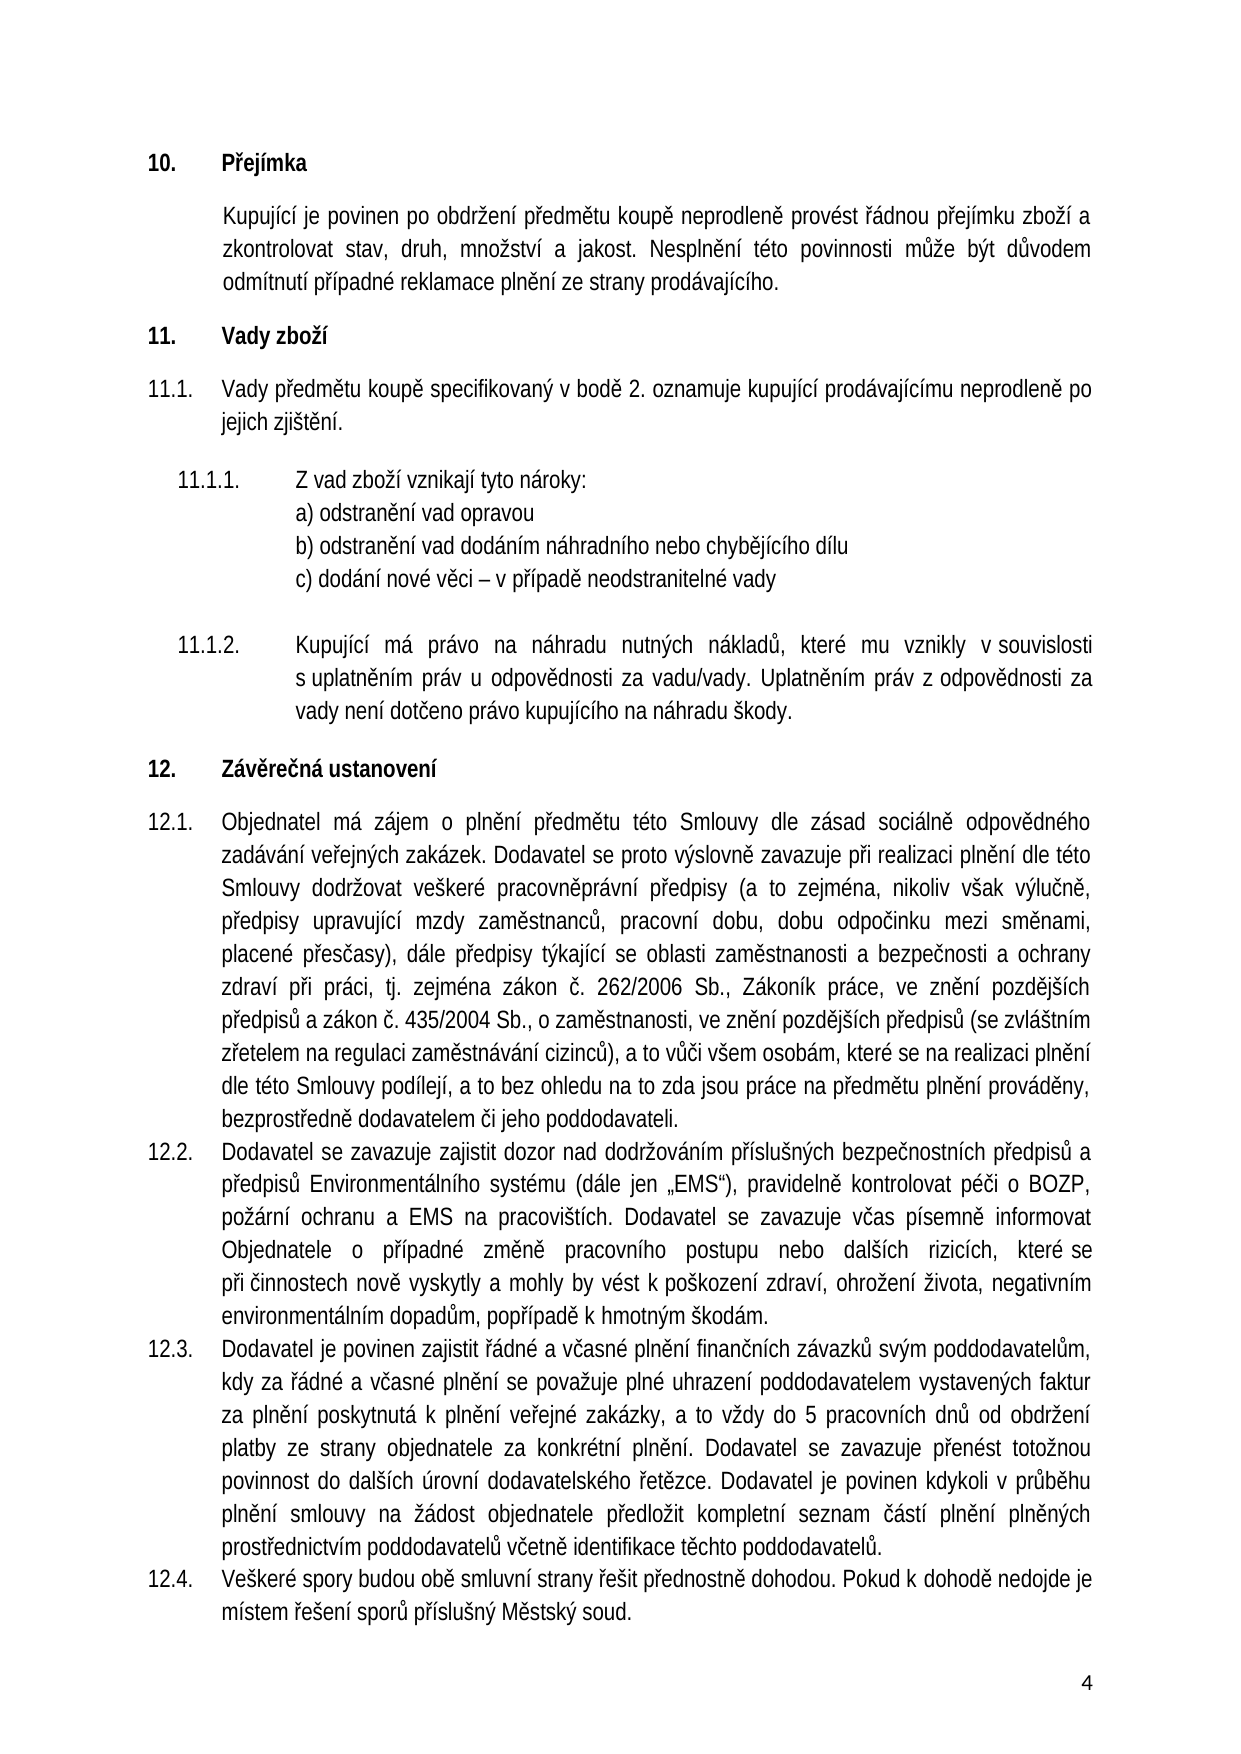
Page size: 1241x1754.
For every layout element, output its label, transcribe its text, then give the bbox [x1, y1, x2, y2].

subtitle Závěrečná ustanovení [148, 754, 1093, 782]
list Objednatel má zájem o plnění předmětu této Smlouvy dle zásad sociálně odpovědného zadávání veřejných zakázek. Dodavatel se proto výslovně zavazuje při realizaci plnění dle této Smlouvy dodržovat veškeré pracovněprávní předpisy (a to zejména, nikoliv však výlučně, předpisy upravující mzdy zaměstnanců, pracovní dobu, dobu odpočinku mezi směnami, placené přesčasy), dále předpisy týkající se oblasti zaměstnanosti a bezpečnosti a ochrany zdraví při práci, tj. zejména zákon č. 262/2006 Sb., Zákoník práce, ve znění pozdějších předpisů a zákon č. 435/2004 Sb., o zaměstnanosti, ve znění pozdějších předpisů (se zvláštním zřetelem na regulaci zaměstnávání cizinců), a to vůči všem osobám, které se na realizaci plnění dle této Smlouvy podílejí, a to bez ohledu na to zda jsou práce na předmětu plnění prováděny, bezprostředně dodavatelem či jeho poddodavateli. [148, 807, 1093, 1132]
text c) dodání nové věci – v případě neodstranitelné vady [295, 564, 1093, 593]
list Kupující je povinen po obdržení předmětu koupě neprodleně provést řádnou přejímku zboží a zkontrolovat stav, druh, množství a jakost. Nesplnění této povinnosti může být důvodem odmítnutí případné reklamace plnění ze strany prodávajícího. [223, 201, 1093, 296]
text a) odstranění vad opravou [295, 498, 1093, 527]
text b) odstranění vad dodáním náhradního nebo chybějícího dílu [295, 531, 1093, 560]
subtitle Přejímka [148, 148, 1093, 176]
subtitle Vady zboží [148, 321, 1093, 349]
list Dodavatel je povinen zajistit řádné a včasné plnění finančních závazků svým poddodavatelům, kdy za řádné a včasné plnění se považuje plné uhrazení poddodavatelem vystavených faktur za plnění poskytnutá k plnění veřejné zakázky, a to vždy do 5 pracovních dnů od obdržení platby ze strany objednatele za konkrétní plnění. Dodavatel se zavazuje přenést totožnou povinnost do dalších úrovní dodavatelského řetězce. Dodavatel je povinen kdykoli v průběhu plnění smlouvy na žádost objednatele předložit kompletní seznam částí plnění plněných prostřednictvím poddodavatelů včetně identifikace těchto poddodavatelů. [148, 1334, 1093, 1560]
list Vady předmětu koupě specifikovaný v bodě 2. oznamuje kupující prodávajícímu neprodleně po jejich zjištění. [148, 374, 1093, 436]
list Z vad zboží vznikají tyto nároky: [177, 465, 1093, 494]
list Veškeré spory budou obě smluvní strany řešit přednostně dohodou. Pokud k dohodě nedojde je místem řešení sporů příslušný Městský soud. [148, 1564, 1093, 1626]
list Dodavatel se zavazuje zajistit dozor nad dodržováním příslušných bezpečnostních předpisů a předpisů Environmentálního systému (dále jen „EMS“), pravidelně kontrolovat péči o BOZP, požární ochranu a EMS na pracovištích. Dodavatel se zavazuje včas písemně informovat Objednatele o případné změně pracovního postupu nebo dalších rizicích, které se při činnostech nově vyskytly a mohly by vést k poškození zdraví, ohrožení života, negativním environmentálním dopadům, popřípadě k hmotným škodám. [148, 1136, 1093, 1330]
list Kupující má právo na náhradu nutných nákladů, které mu vznikly v souvislosti s uplatněním práv u odpovědnosti za vadu/vady. Uplatněním práv z odpovědnosti za vady není dotčeno právo kupujícího na náhradu škody. [177, 630, 1093, 724]
